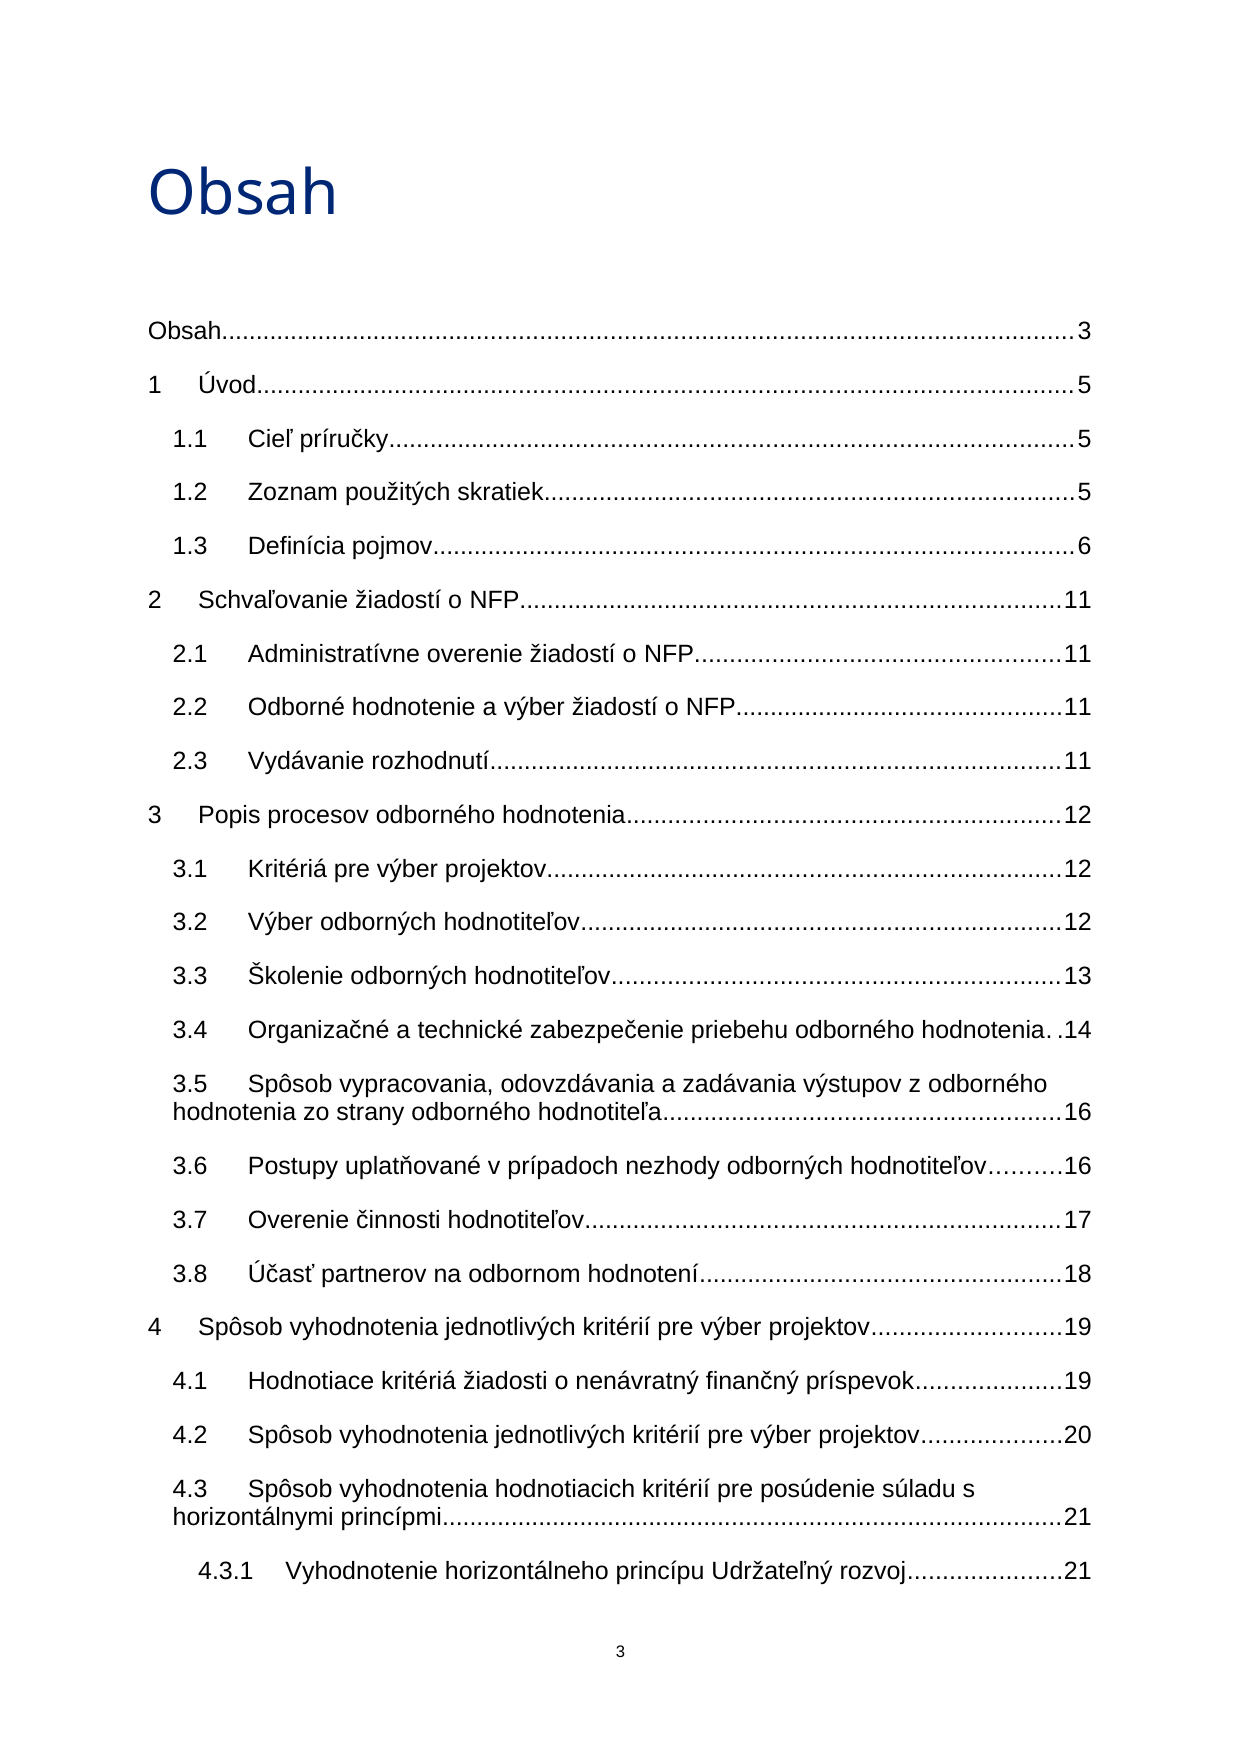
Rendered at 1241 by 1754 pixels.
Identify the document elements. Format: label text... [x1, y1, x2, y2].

text 3.4 Organizačné a technické zabezpečenie priebehu odborného hodnotenia 14 [172, 1015, 1092, 1044]
text 1 Úvod 5 [148, 370, 1092, 399]
text 3 Popis procesov odborného hodnotenia 12 [148, 800, 1092, 829]
text 4.1 Hodnotiace kritériá žiadosti o nenávratný finančný príspevok 19 [172, 1366, 1092, 1395]
text 3.3 Školenie odborných hodnotiteľov 13 [172, 961, 1092, 990]
text 3.2 Výber odborných hodnotiteľov 12 [172, 907, 1092, 936]
text 2.3 Vydávanie rozhodnutí 11 [172, 746, 1092, 775]
text 1.2 Zoznam použitých skratiek 5 [172, 477, 1092, 506]
text 2.2 Odborné hodnotenie a výber žiadostí o NFP 11 [172, 692, 1092, 721]
subtitle Obsah [148, 148, 1092, 233]
text Obsah 3 [148, 316, 1092, 345]
text 3.1 Kritériá pre výber projektov 12 [172, 854, 1092, 882]
text 3.6 Postupy uplatňované v prípadoch nezhody odborných hodnotiteľov 16 [172, 1151, 1092, 1180]
text 4.2 Spôsob vyhodnotenia jednotlivých kritérií pre výber projektov 20 [172, 1420, 1092, 1449]
text 1.3 Definícia pojmov 6 [172, 531, 1092, 560]
text 3.7 Overenie činnosti hodnotiteľov 17 [172, 1205, 1092, 1234]
text 4.3 Spôsob vyhodnotenia hodnotiacich kritérií pre posúdenie súladu s horizontálnymi princípmi 21 [172, 1474, 1092, 1531]
text 3.5 Spôsob vypracovania, odovzdávania a zadávania výstupov z odborného hodnotenia zo strany odborného hodnotiteľa 16 [172, 1069, 1092, 1126]
text 4.3.1 Vyhodnotenie horizontálneho princípu Udržateľný rozvoj 21 [198, 1556, 1092, 1585]
text 4 Spôsob vyhodnotenia jednotlivých kritérií pre výber projektov 19 [148, 1312, 1092, 1341]
text 1.1 Cieľ príručky 5 [172, 424, 1092, 452]
text 2 Schvaľovanie žiadostí o NFP 11 [148, 585, 1092, 614]
text 3.8 Účasť partnerov na odbornom hodnotení 18 [172, 1259, 1092, 1287]
text 2.1 Administratívne overenie žiadostí o NFP 11 [172, 639, 1092, 667]
